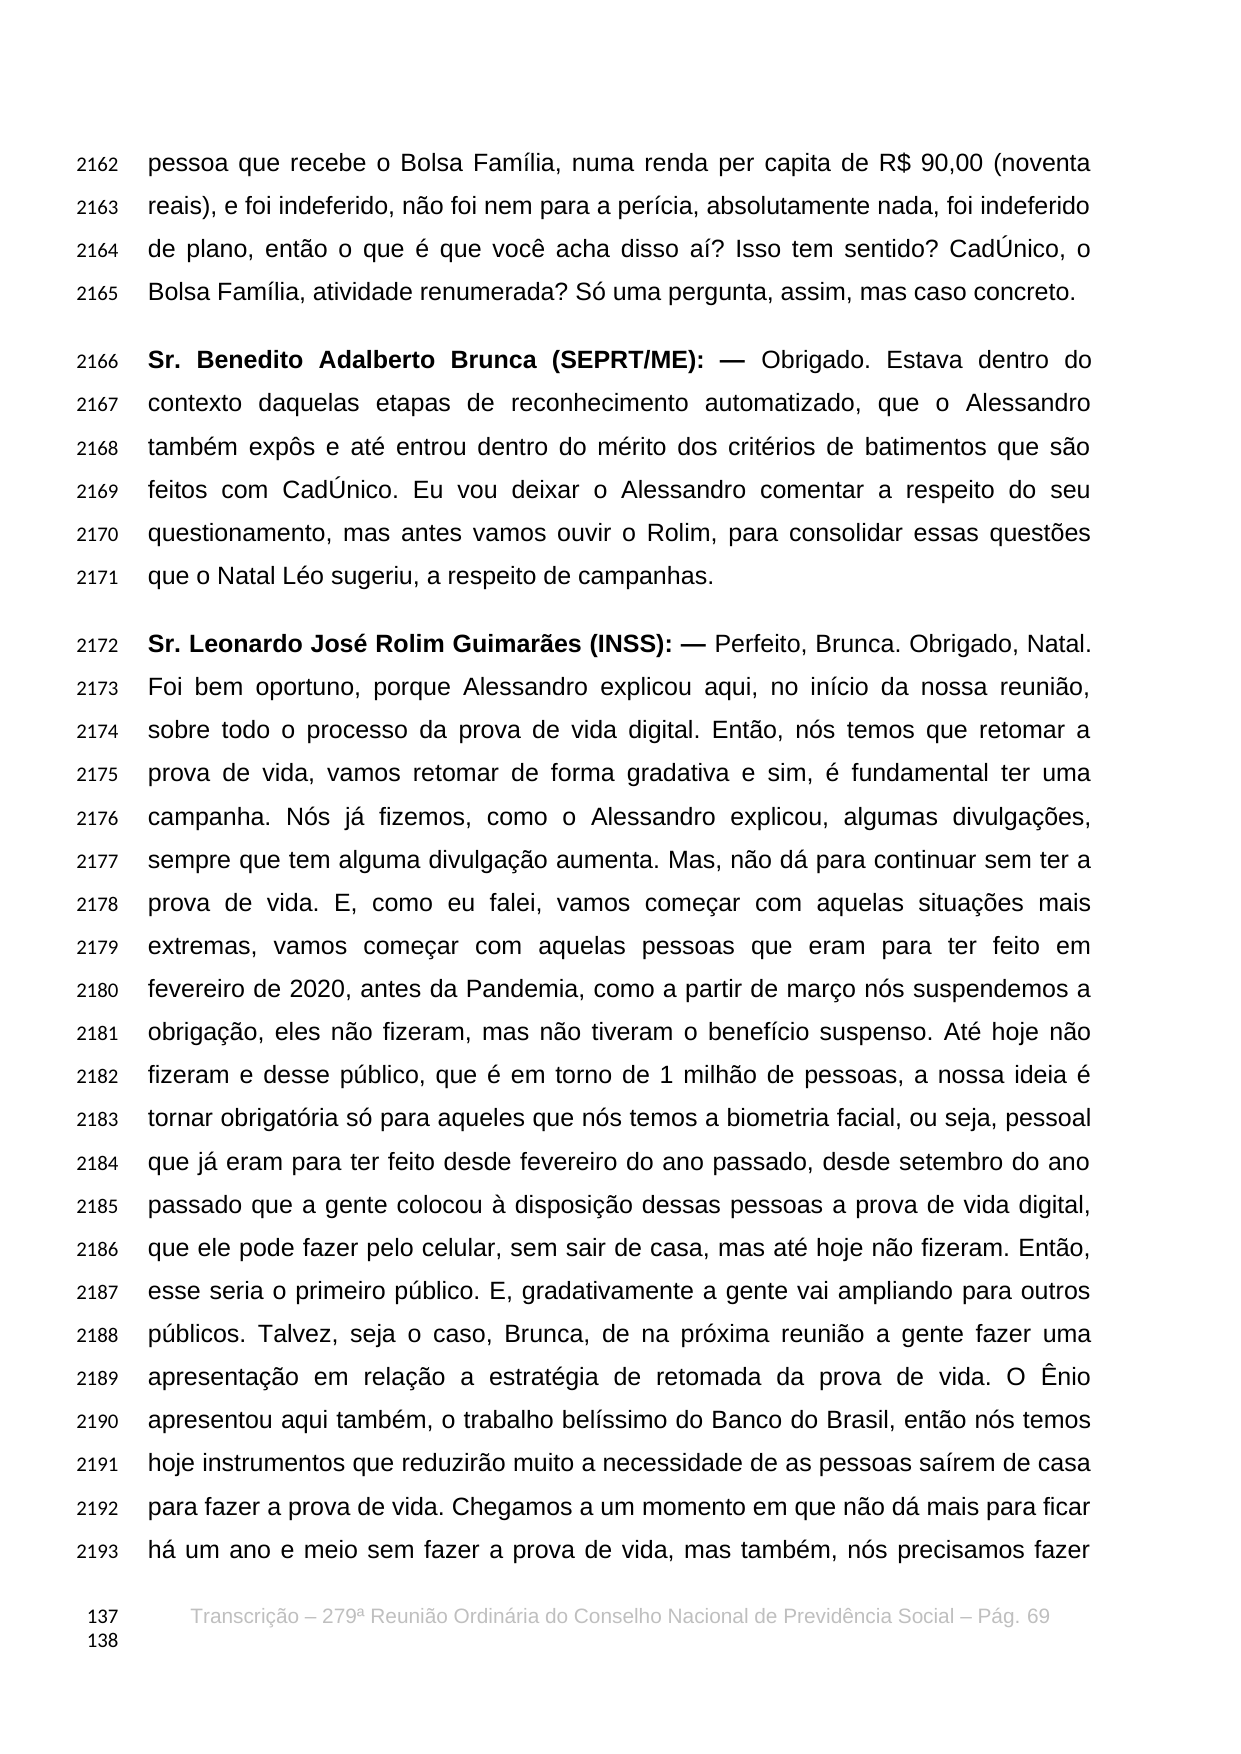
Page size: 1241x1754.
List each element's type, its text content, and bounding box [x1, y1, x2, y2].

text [148, 629, 1092, 1563]
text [148, 148, 1092, 306]
text Sr. Benedito Adalberto Brunca (SEPRT/ME): — Obrigado. Estava dentro do contexto daquelas etapas de reconhecimento automatizado, que o Alessandro também expôs e até entrou dentro do mérito dos critérios de batimentos que são feitos com CadÚnico. Eu vou deixar o Alessandro comentar a respeito do seu questionamento, mas antes vamos ouvir o Rolim, para consolidar essas questões que o Natal Léo sugeriu, a respeito de campanhas. [148, 345, 1092, 589]
